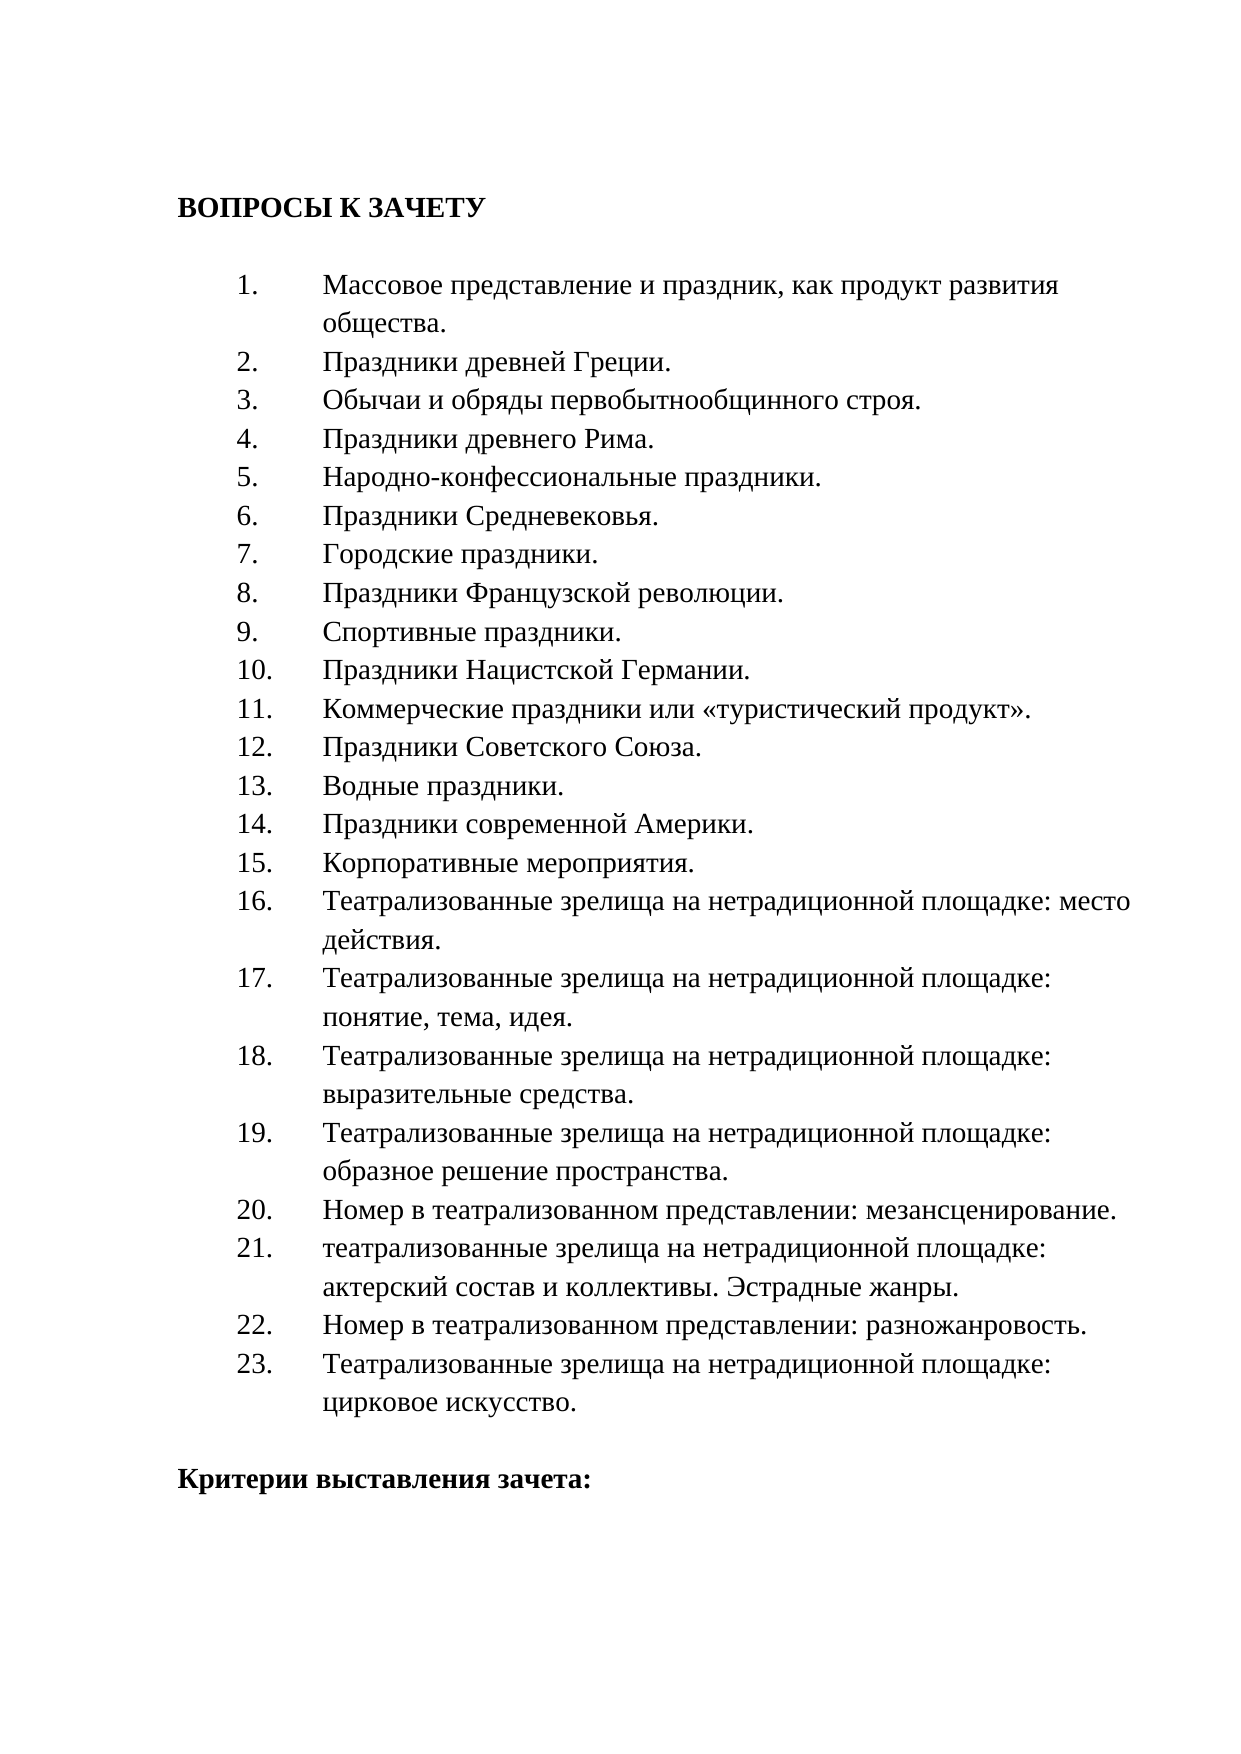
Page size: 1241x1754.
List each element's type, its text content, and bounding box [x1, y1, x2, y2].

list Праздники Французской революции. [236, 575, 1152, 609]
list Номер в театрализованном представлении: разножанровость. [236, 1307, 1152, 1341]
list Праздники Нацистской Германии. [236, 652, 1152, 686]
list Праздники древнего Рима. [236, 421, 1152, 454]
list Корпоративные мероприятия. [236, 845, 1152, 878]
list театрализованные зрелища на нетрадиционной площадке: актерский состав и коллективы. Эстрадные жанры. [236, 1230, 1152, 1302]
list Номер в театрализованном представлении: мезансценирование. [236, 1192, 1152, 1225]
list Театрализованные зрелища на нетрадиционной площадке: выразительные средства. [236, 1038, 1152, 1110]
list Народно-конфессиональные праздники. [236, 459, 1152, 493]
text ВОПРОСЫ К ЗАЧЕТУ [177, 190, 1152, 223]
list Театрализованные зрелища на нетрадиционной площадке: цирковое искусство. [236, 1346, 1152, 1418]
list Театрализованные зрелища на нетрадиционной площадке: понятие, тема, идея. [236, 961, 1152, 1033]
list Праздники Советского Союза. [236, 729, 1152, 763]
list Спортивные праздники. [236, 614, 1152, 647]
list Обычаи и обряды первобытнообщинного строя. [236, 382, 1152, 416]
list Театрализованные зрелища на нетрадиционной площадке: место действия. [236, 883, 1152, 956]
list Праздники древней Греции. [236, 344, 1152, 377]
list Праздники Средневековья. [236, 498, 1152, 532]
text Критерии выставления зачета: [177, 1462, 1152, 1495]
list Городские праздники. [236, 537, 1152, 570]
list Праздники современной Америки. [236, 806, 1152, 840]
list Массовое представление и праздник, как продукт развития общества. [236, 267, 1152, 339]
list Театрализованные зрелища на нетрадиционной площадке: образное решение пространства. [236, 1115, 1152, 1187]
list Коммерческие праздники или «туристический продукт». [236, 691, 1152, 724]
list Водные праздники. [236, 768, 1152, 801]
